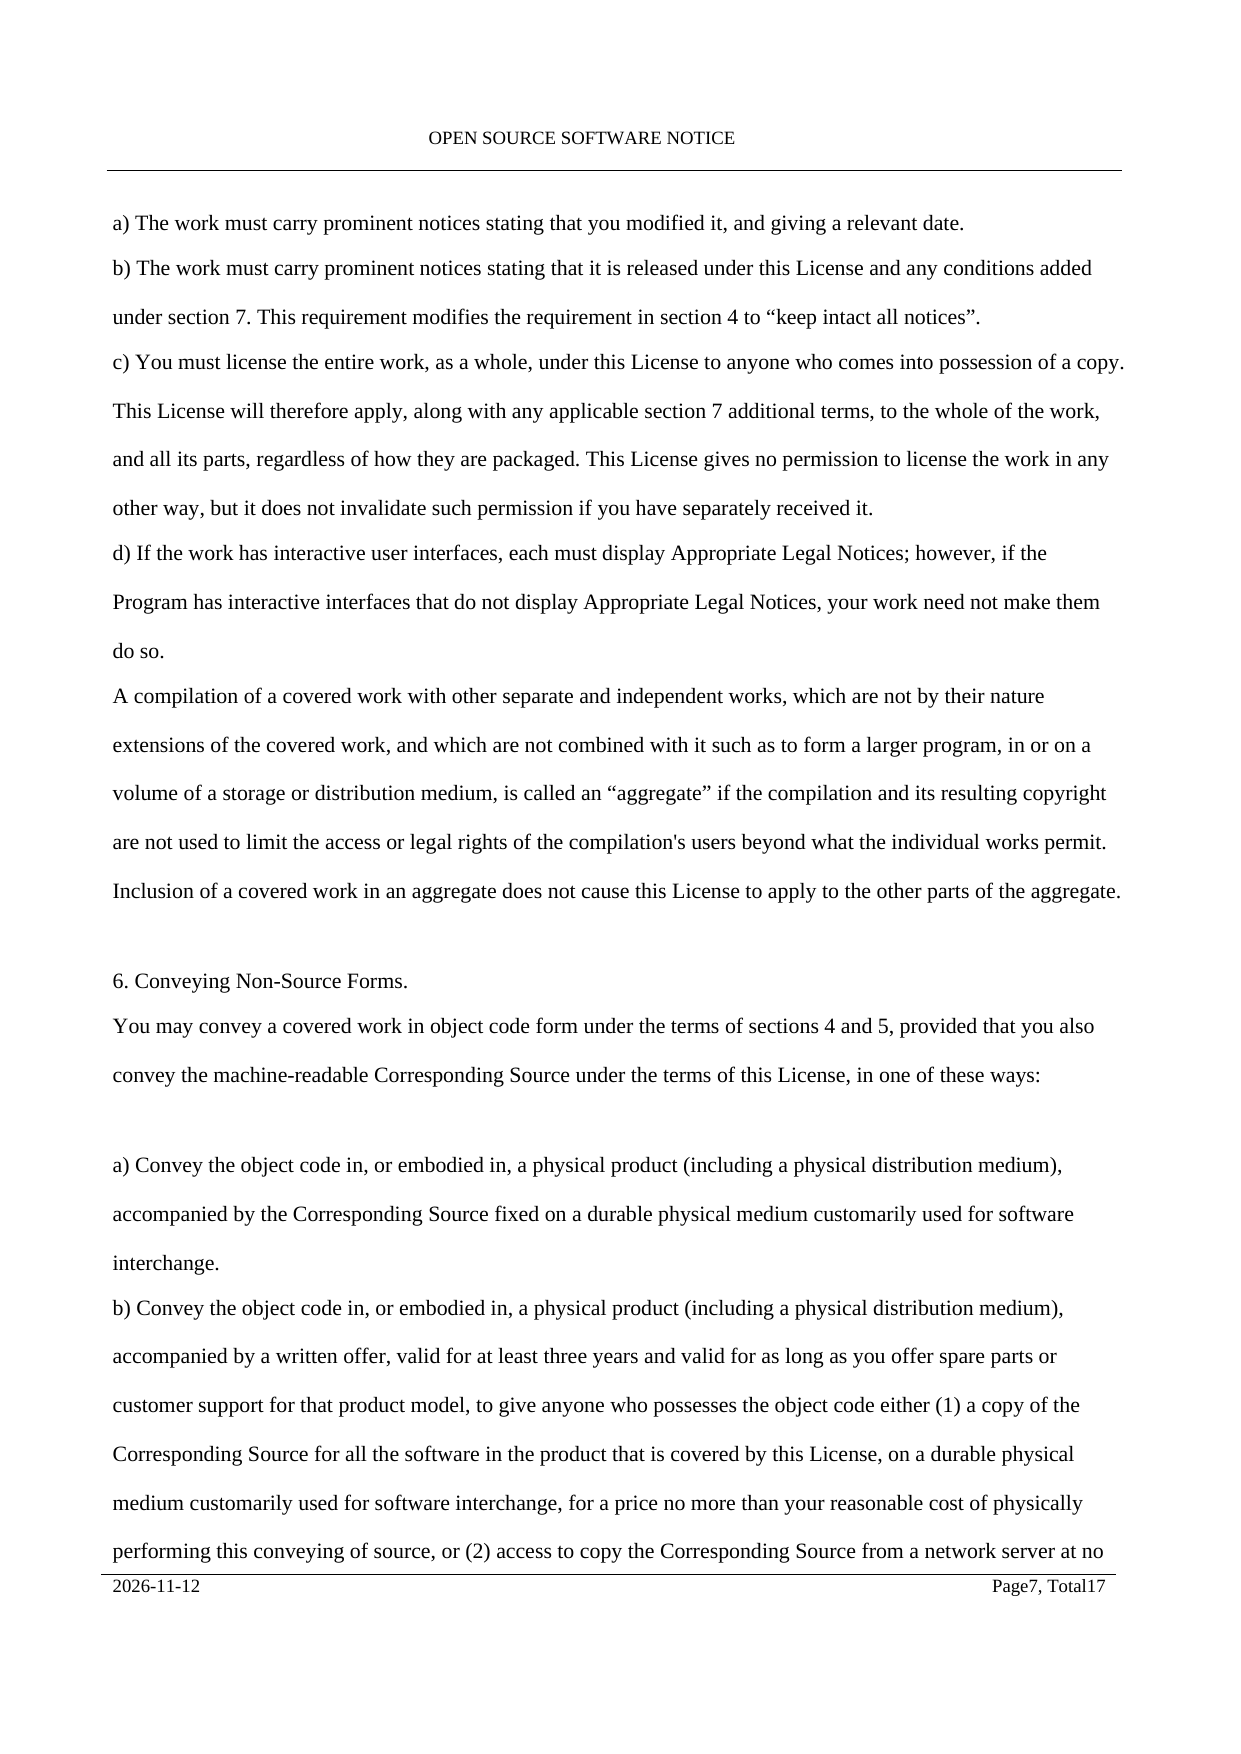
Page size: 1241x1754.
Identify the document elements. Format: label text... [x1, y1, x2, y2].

text A compilation of a covered work with other separate and independent works, which are not by their nature extensions of the covered work, and which are not combined with it such as to form a larger program, in or on a volume of a storage or distribution medium, is called an “aggregate” if the compilation and its resulting copyright are not used to limit the access or legal rights of the compilation's users beyond what the individual works permit. Inclusion of a covered work in an aggregate does not cause this License to apply to the other parts of the aggregate. [112, 679, 1128, 907]
text c) You must license the entire work, as a whole, under this License to anyone who comes into possession of a copy. This License will therefore apply, along with any applicable section 7 additional terms, to the whole of the work, and all its parts, regardless of how they are packaged. This License gives no permission to license the work in any other way, but it does not invalidate such permission if you have separately received it. [112, 345, 1128, 524]
text a) The work must carry prominent notices stating that you modified it, and giving a relevant date. [112, 206, 1128, 239]
text b) The work must carry prominent notices stating that it is released under this License and any conditions added under section 7. This requirement modifies the requirement in section 4 to “keep intact all notices”. [112, 251, 1128, 333]
text d) If the work has interactive user interfaces, each must display Appropriate Legal Notices; however, if the Program has interactive interfaces that do not display Appropriate Legal Notices, your work need not make them do so. [112, 537, 1128, 667]
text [112, 1291, 1128, 1567]
text You may convey a covered work in object code form under the terms of sections 4 and 5, provided that you also convey the machine-readable Corresponding Source under the terms of this License, in one of these ways: [112, 1009, 1128, 1091]
text 6. Conveying Non-Source Forms. [112, 964, 1128, 997]
text a) Convey the object code in, or embodied in, a physical product (including a physical distribution medium), accompanied by the Corresponding Source fixed on a durable physical medium customarily used for software interchange. [112, 1148, 1128, 1278]
